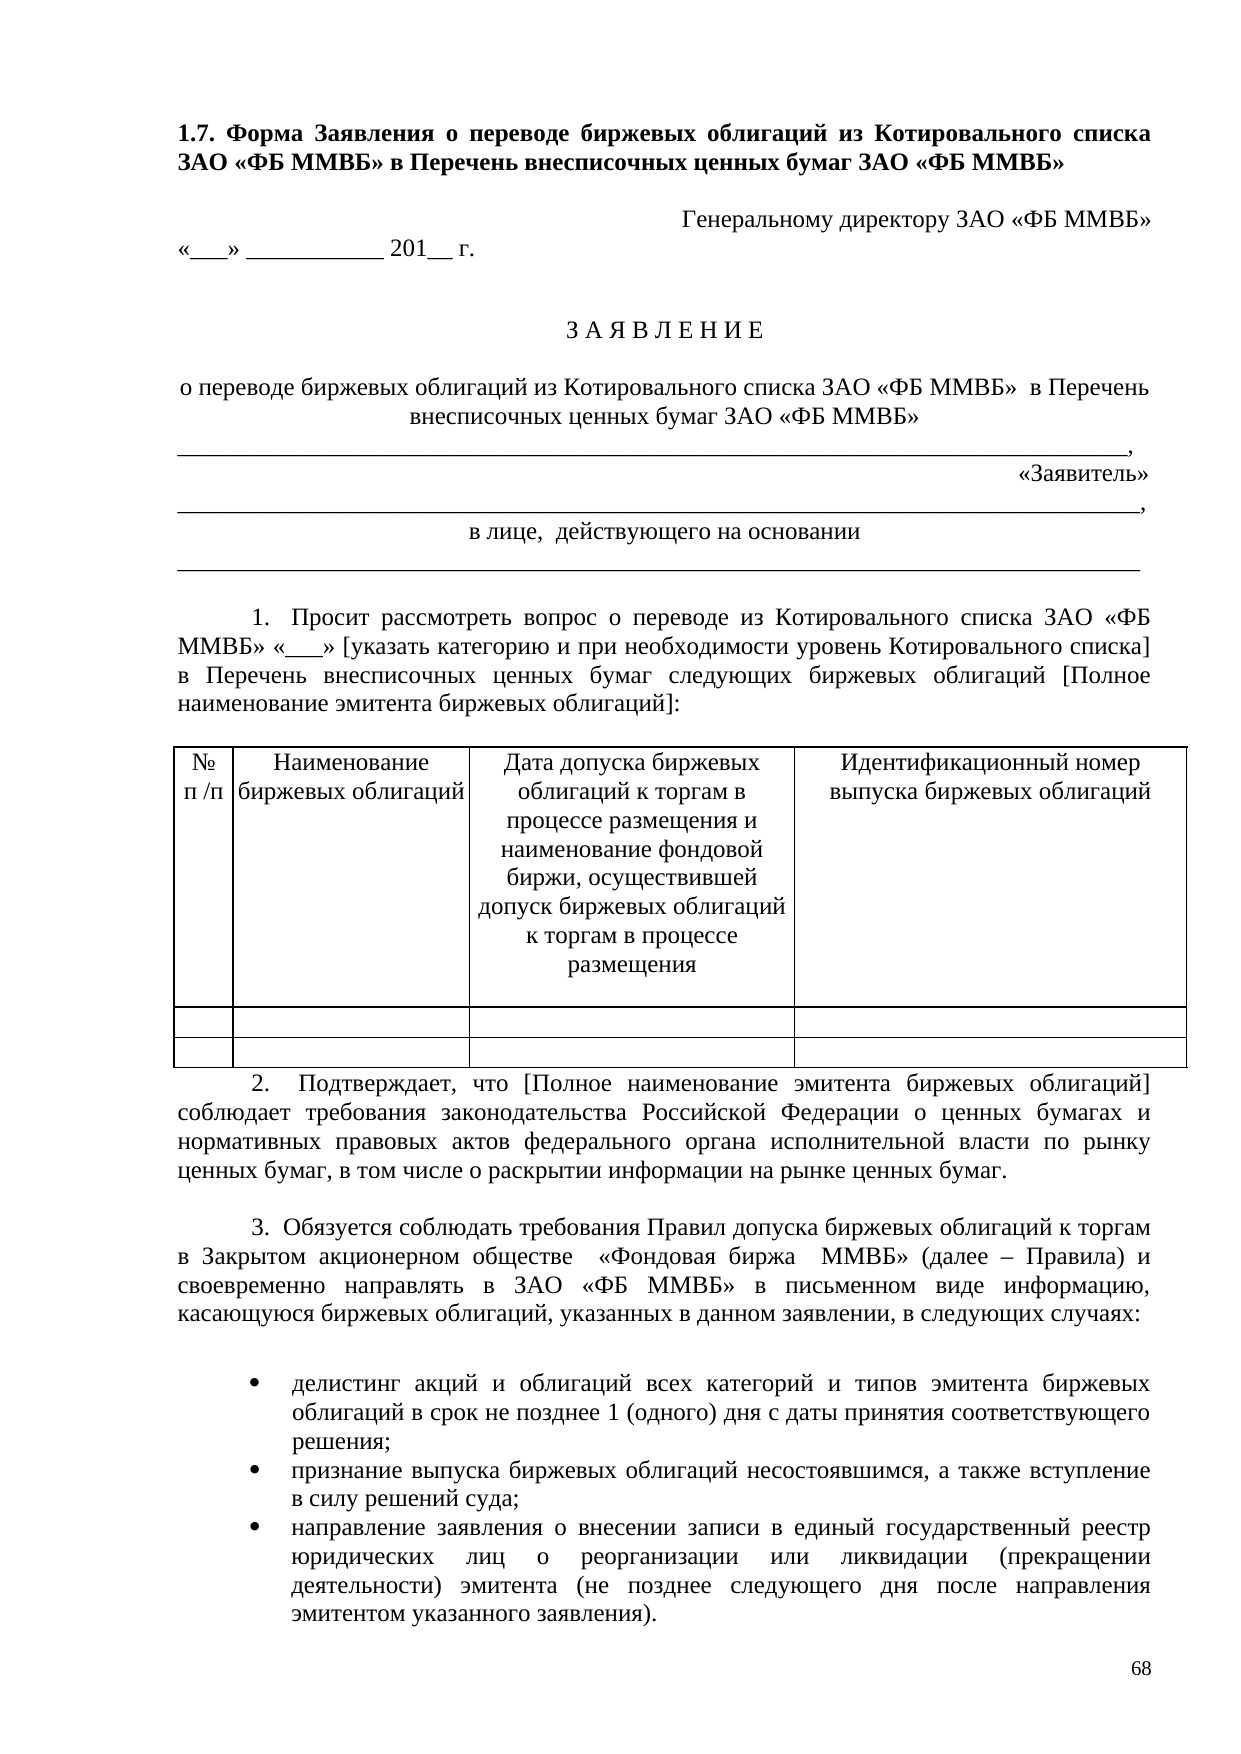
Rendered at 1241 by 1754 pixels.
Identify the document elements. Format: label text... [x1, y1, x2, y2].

text «___» ___________ 201__ г. [177, 233, 1152, 262]
table_cell [234, 1008, 469, 1037]
table_header Дата допуска биржевых облигаций к торгам в процессе размещения и наименование фондовой биржи, осуществившей допуск биржевых облигаций к торгам в процессе размещения [470, 748, 794, 1006]
list признание выпуска биржевых облигаций несостоявшимся, а также вступление в силу решений суда; [250, 1455, 1152, 1512]
text 2. Подтверждает, что [Полное наименование эмитента биржевых облигаций] соблюдает требования законодательства Российской Федерации о ценных бумагах и нормативных правовых актов федерального органа исполнительной власти по рынку ценных бумаг, в том числе о раскрытии информации на рынке ценных бумаг. [177, 1068, 1152, 1183]
list направление заявления о внесении записи в единый государственный реестр юридических лиц о реорганизации или ликвидации (прекращении деятельности) эмитента (не позднее следующего дня после направления эмитентом указанного заявления). [250, 1512, 1152, 1627]
text 3. Обязуется соблюдать требования Правил допуска биржевых облигаций к торгам в Закрытом акционерном обществе «Фондовая биржа ММВБ» (далее – Правила) и своевременно направлять в ЗАО «ФБ ММВБ» в письменном виде информацию, касающуюся биржевых облигаций, указанных в данном заявлении, в следующих случаях: [177, 1212, 1152, 1327]
text 1. Просит рассмотреть вопрос о переводе из Котировального списка ЗАО «ФБ ММВБ» «___» [указать категорию и при необходимости уровень Котировального списка] в Перечень внесписочных ценных бумаг следующих биржевых облигаций [Полное наименование эмитента биржевых облигаций]: [177, 602, 1152, 717]
table_cell [795, 1038, 1186, 1067]
table_header Идентификационный номер выпуска биржевых облигаций [795, 748, 1186, 1006]
subtitle 1.7. Форма Заявления о переводе биржевых облигаций из Котировального списка ЗАО «ФБ ММВБ» в Перечень внесписочных ценных бумаг ЗАО «ФБ ММВБ» [177, 118, 1152, 176]
table_header № п /п [175, 748, 232, 1006]
table_cell [175, 1008, 232, 1037]
text Генеральному директору ЗАО «ФБ ММВБ» [546, 204, 1152, 233]
table_cell [234, 1038, 469, 1067]
table_cell [470, 1038, 794, 1067]
table_header Наименование биржевых облигаций [234, 748, 469, 1006]
text в лице, действующего на основании [177, 516, 1152, 545]
text ____________________________________________________________________________, [177, 430, 1152, 458]
table_cell [795, 1008, 1186, 1037]
list делистинг акций и облигаций всех категорий и типов эмитента биржевых облигаций в срок не позднее 1 (одного) дня с даты принятия соответствующего решения; [250, 1368, 1152, 1455]
text З А Я В Л Е Н И Е [177, 315, 1152, 343]
text _____________________________________________________________________________ [177, 545, 1152, 573]
text о переводе биржевых облигаций из Котировального списка ЗАО «ФБ ММВБ» в Перечень внесписочных ценных бумаг ЗАО «ФБ ММВБ» [177, 372, 1152, 430]
table_cell [175, 1038, 232, 1067]
table_cell [470, 1008, 794, 1037]
text «Заявитель» _____________________________________________________________________________, [177, 458, 1152, 516]
